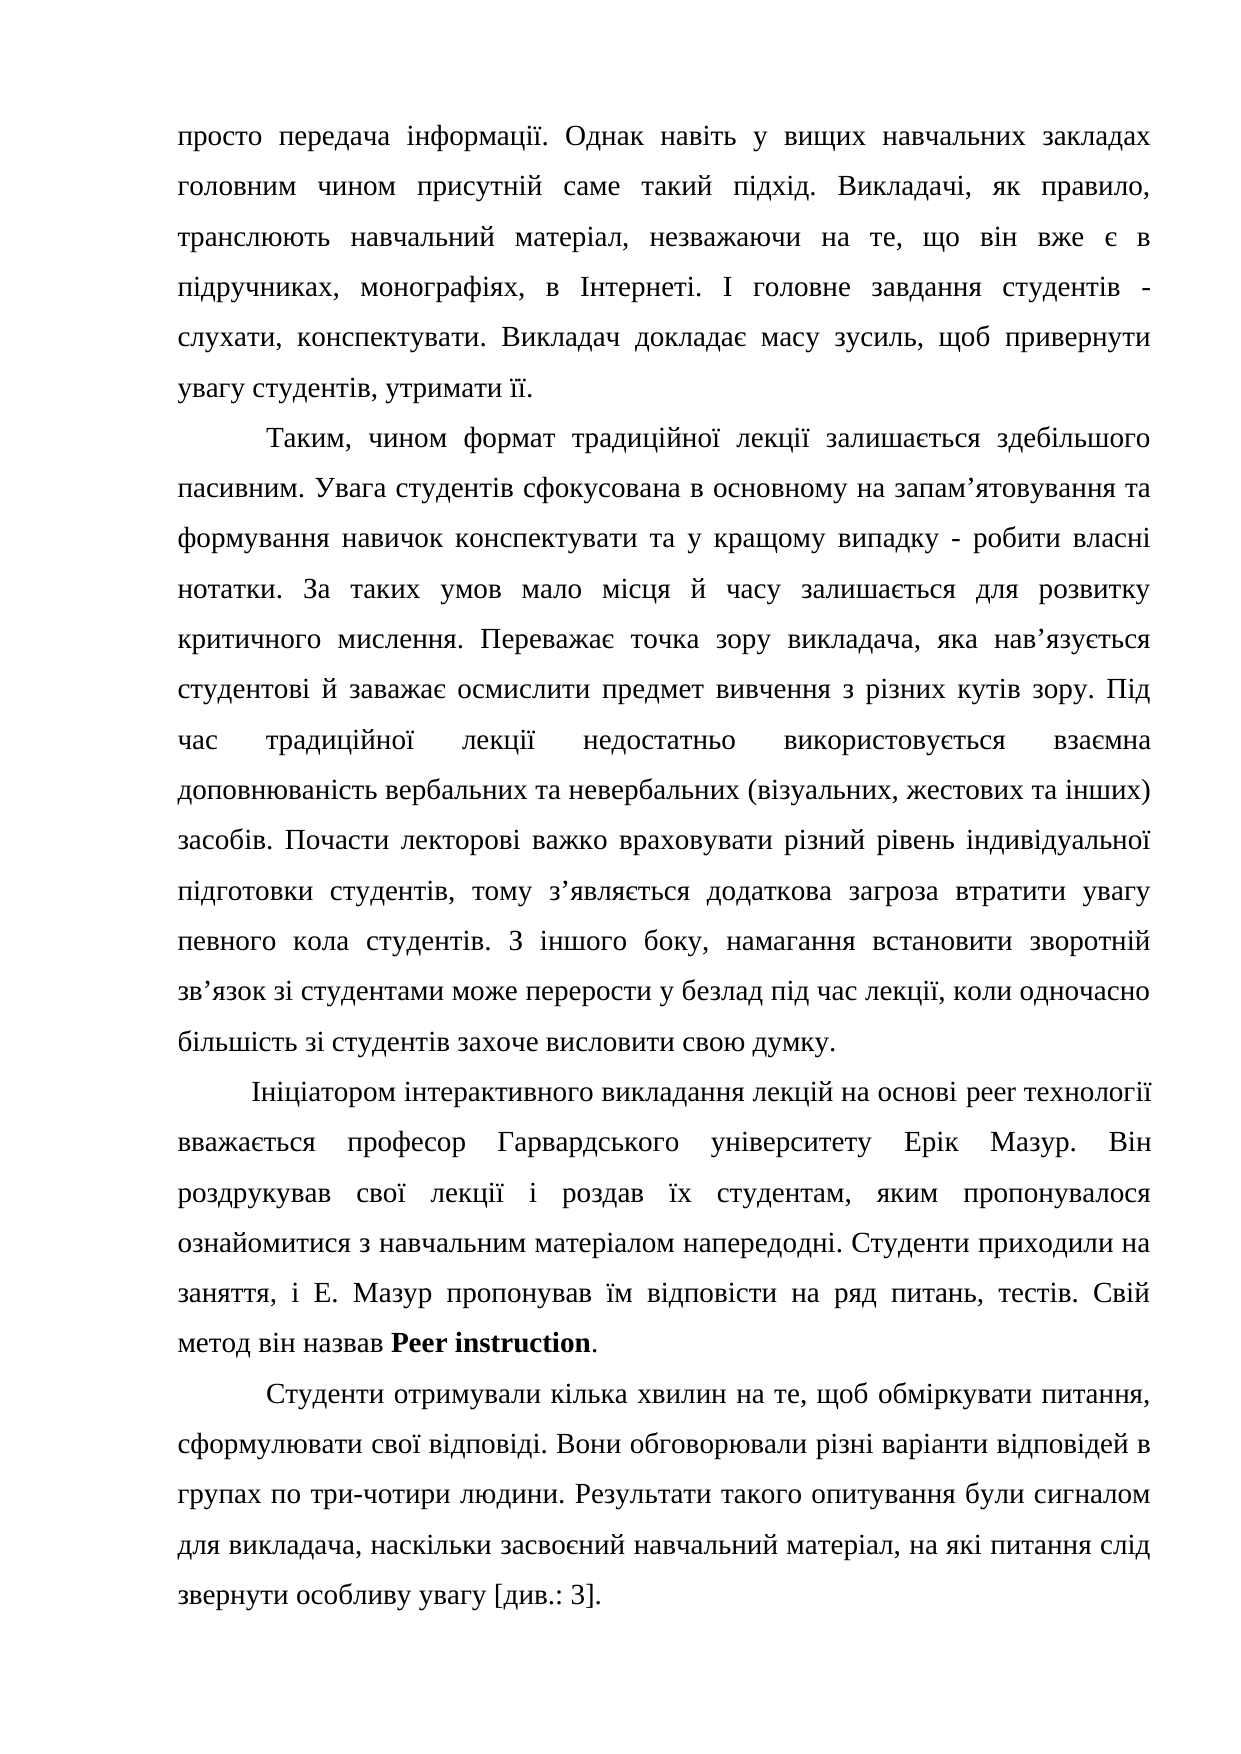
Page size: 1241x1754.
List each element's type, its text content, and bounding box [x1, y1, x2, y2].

text Студенти отримували кілька хвилин на те, щоб обміркувати питання, сформулювати свої відповіді. Вони обговорювали різні варіанти відповідей в групах по три-чотири людини. Результати такого опитування були сигналом для викладача, наскільки засвоєний навчальний матеріал, на які питання слід звернути особливу увагу [див.: 3]. [177, 1376, 1152, 1611]
text Ініціатором інтерактивного викладання лекцій на основі peer технології вважається професор Гарвардського університету Ерік Мазур. Він роздрукував свої лекції і роздав їх студентам, яким пропонувалося ознайомитися з навчальним матеріалом напередодні. Студенти приходили на заняття, і Е. Мазур пропонував їм відповісти на ряд питань, тестів. Свій метод він назвав Peer instruction. [177, 1074, 1152, 1359]
text Таким, чином формат традиційної лекції залишається здебільшого пасивним. Увага студентів сфокусована в основному на запам’ятовування та формування навичок конспектувати та у кращому випадку - робити власні нотатки. За таких умов мало місця й часу залишається для розвитку критичного мислення. Переважає точка зору викладача, яка нав’язується студентові й заважає осмислити предмет вивчення з різних кутів зору. Під час традиційної лекції недостатньо використовується взаємна доповнюваність вербальних та невербальних (візуальних, жестових та інших) засобів. Почасти лекторові важко враховувати різний рівень індивідуальної підготовки студентів, тому з’являється додаткова загроза втратити увагу певного кола студентів. З іншого боку, намагання встановити зворотній зв’язок зі студентами може перерости у безлад під час лекції, коли одночасно більшість зі студентів захоче висловити свою думку. [177, 420, 1152, 1057]
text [177, 118, 1152, 403]
